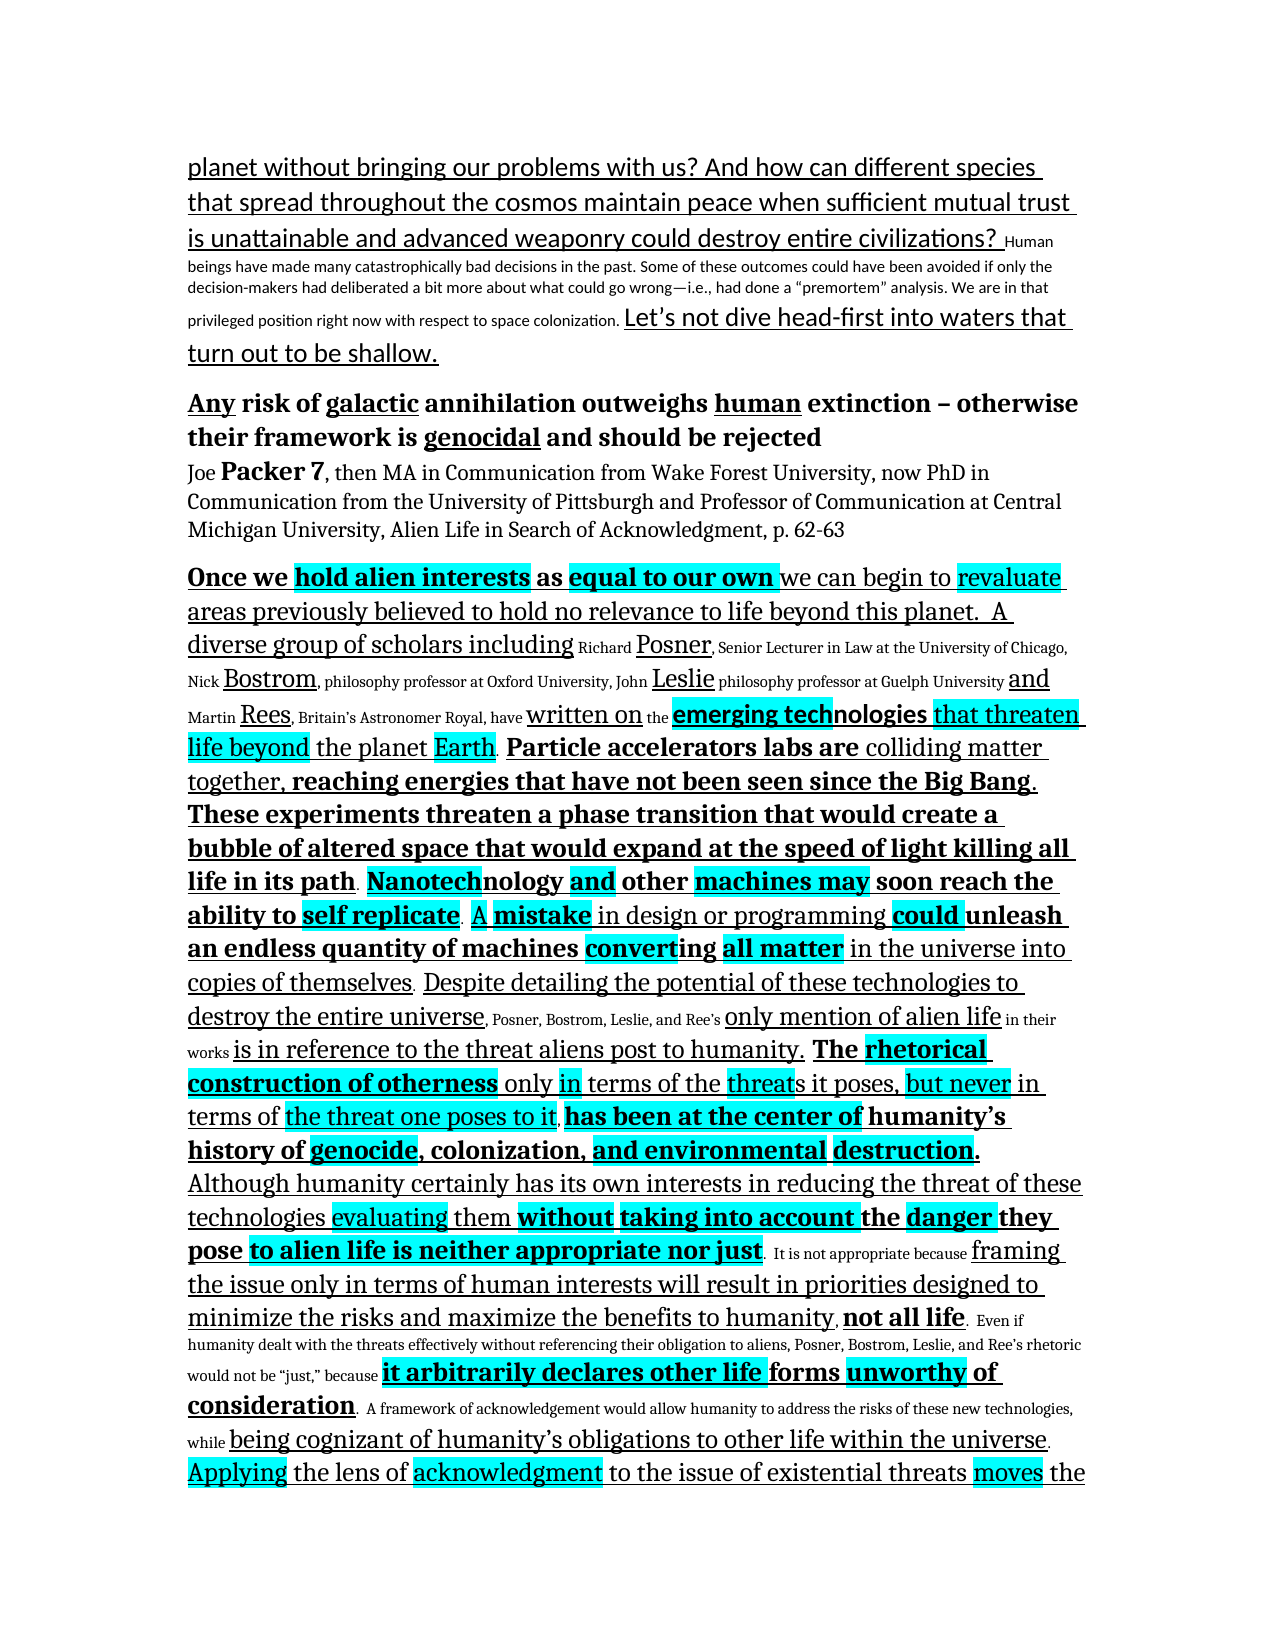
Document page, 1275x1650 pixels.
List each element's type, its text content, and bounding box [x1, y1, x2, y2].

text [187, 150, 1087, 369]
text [187, 562, 1087, 1488]
subtitle Any risk of galactic annihilation outweighs human extinction – otherwise their framework is genocidal and should be rejected [187, 388, 1087, 453]
text Joe Packer 7, then MA in Communication from Wake Forest University, now PhD in Communication from the University of Pittsburgh and Professor of Communication at Central Michigan University, Alien Life in Search of Acknowledgment, p. 62-63 [187, 456, 1087, 544]
